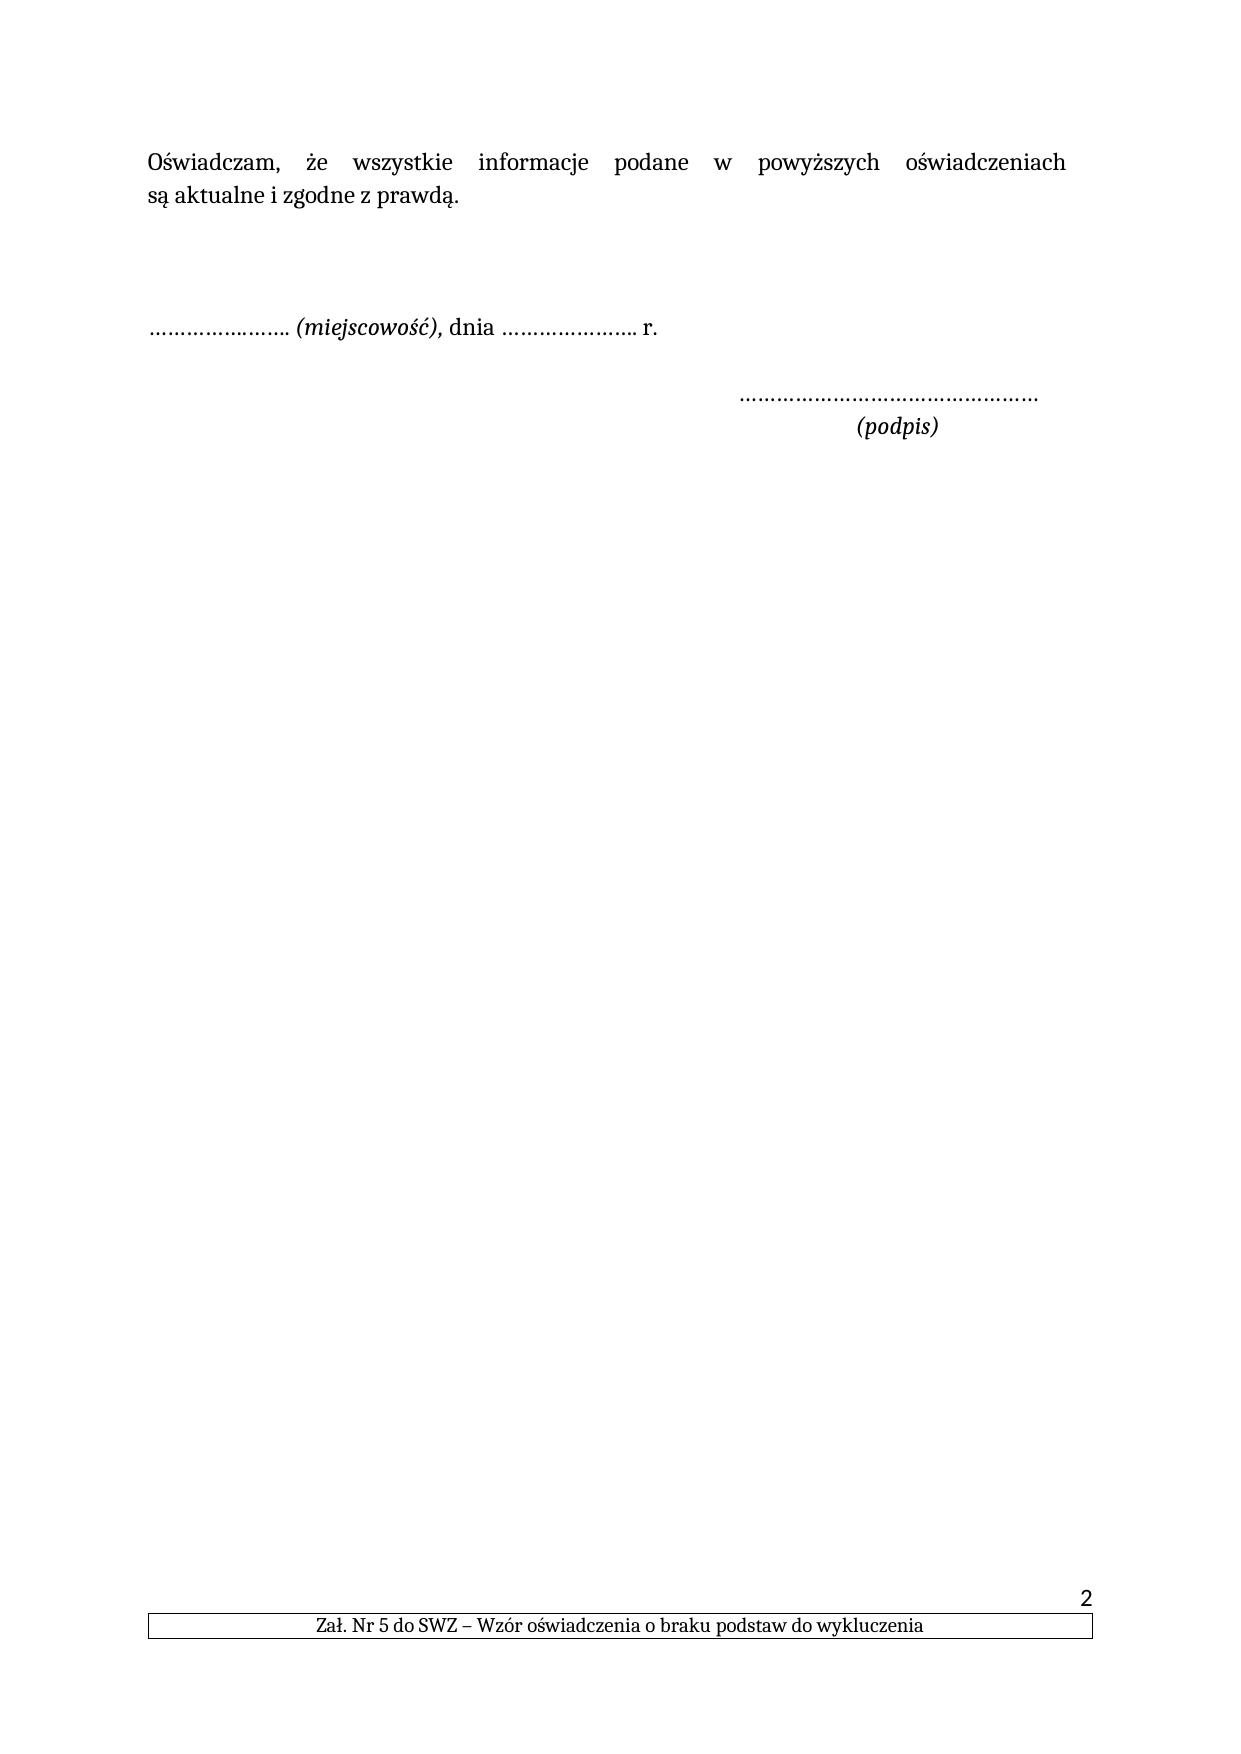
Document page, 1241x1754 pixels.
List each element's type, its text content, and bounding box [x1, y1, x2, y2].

text Oświadczam, że wszystkie informacje podane w powyższych oświadczeniach są aktualne i zgodne z prawdą. [148, 148, 1093, 209]
text …………….……. (miejscowość), dnia …………………. r. [148, 313, 1093, 341]
text (podpis) [738, 412, 1093, 441]
text ………………………………………… [148, 379, 1093, 407]
